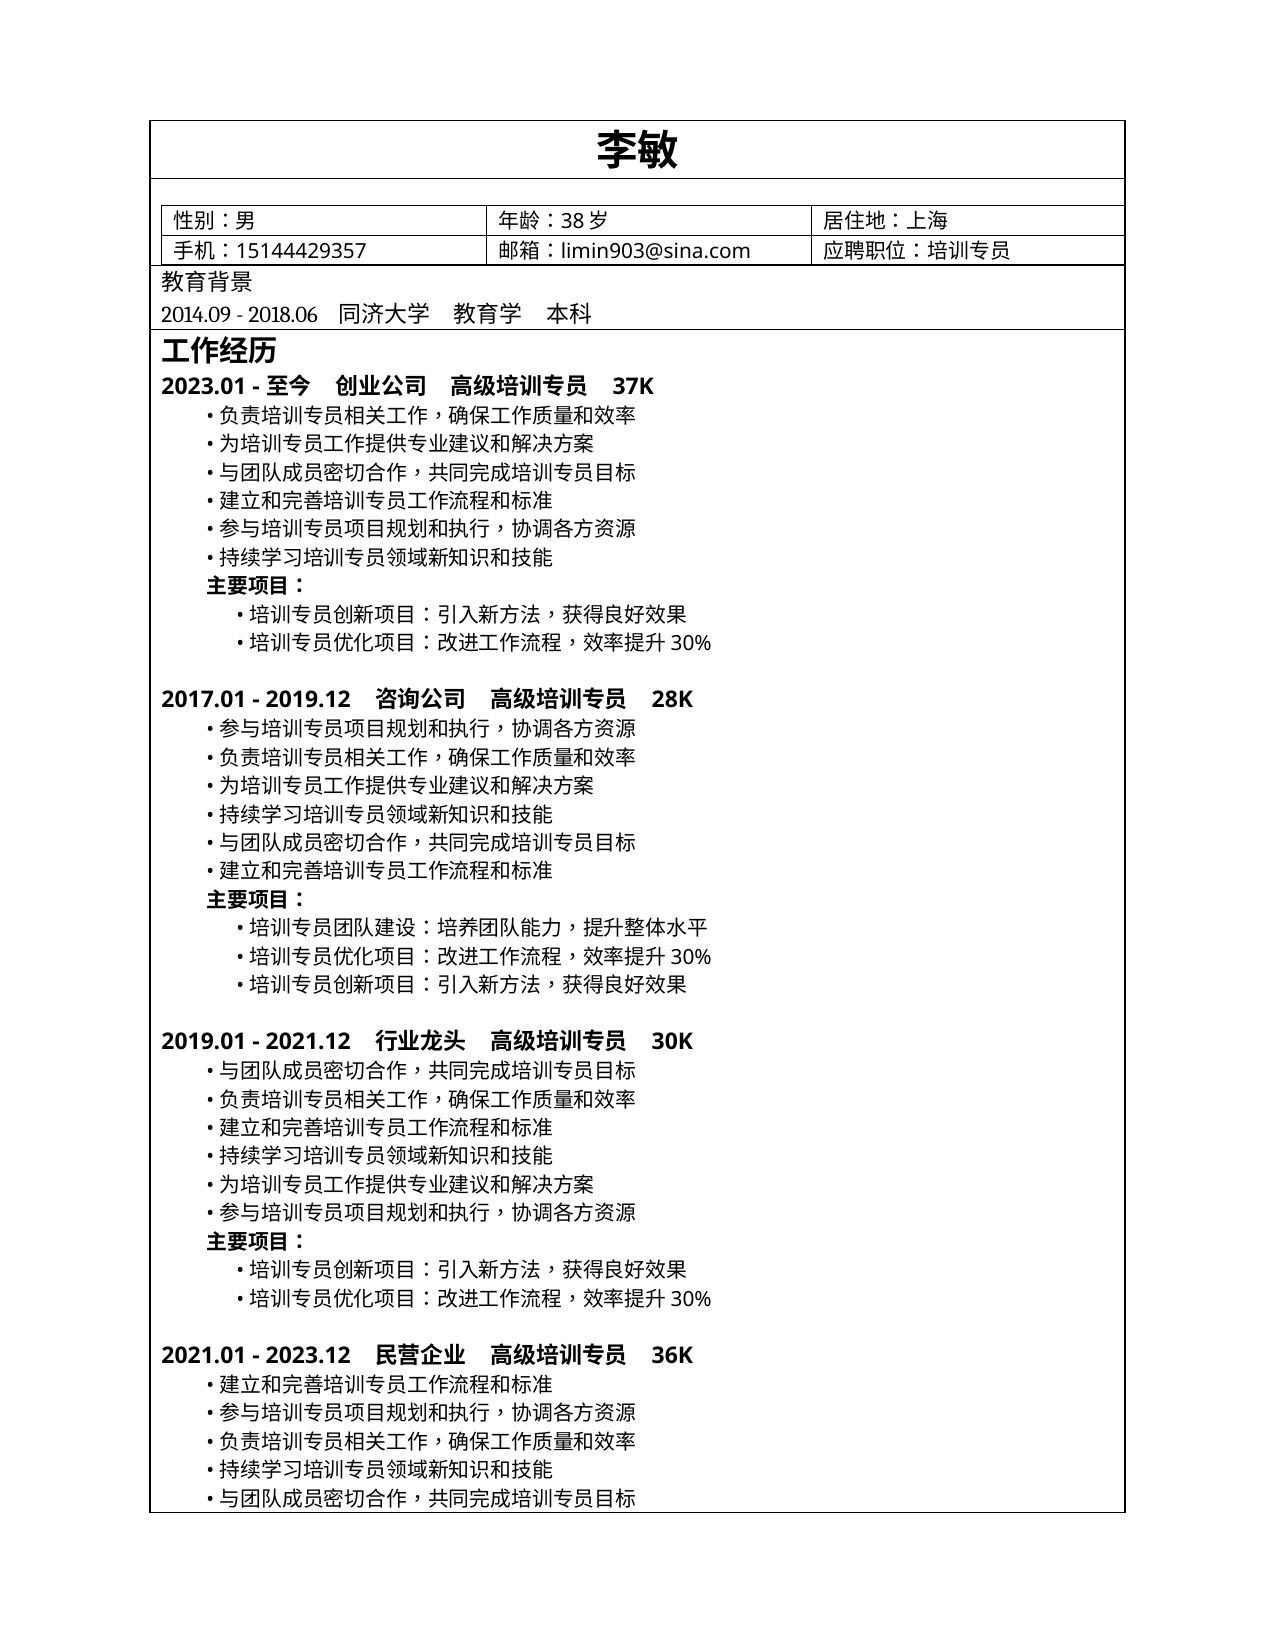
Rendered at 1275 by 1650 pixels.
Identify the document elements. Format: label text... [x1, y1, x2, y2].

table_cell [151, 179, 1124, 265]
table_header 李敏 [151, 121, 1124, 178]
table_cell 教育背景 2014.09 - 2018.06 同济大学 教育学 本科 [151, 266, 1124, 329]
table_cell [151, 330, 1124, 1512]
